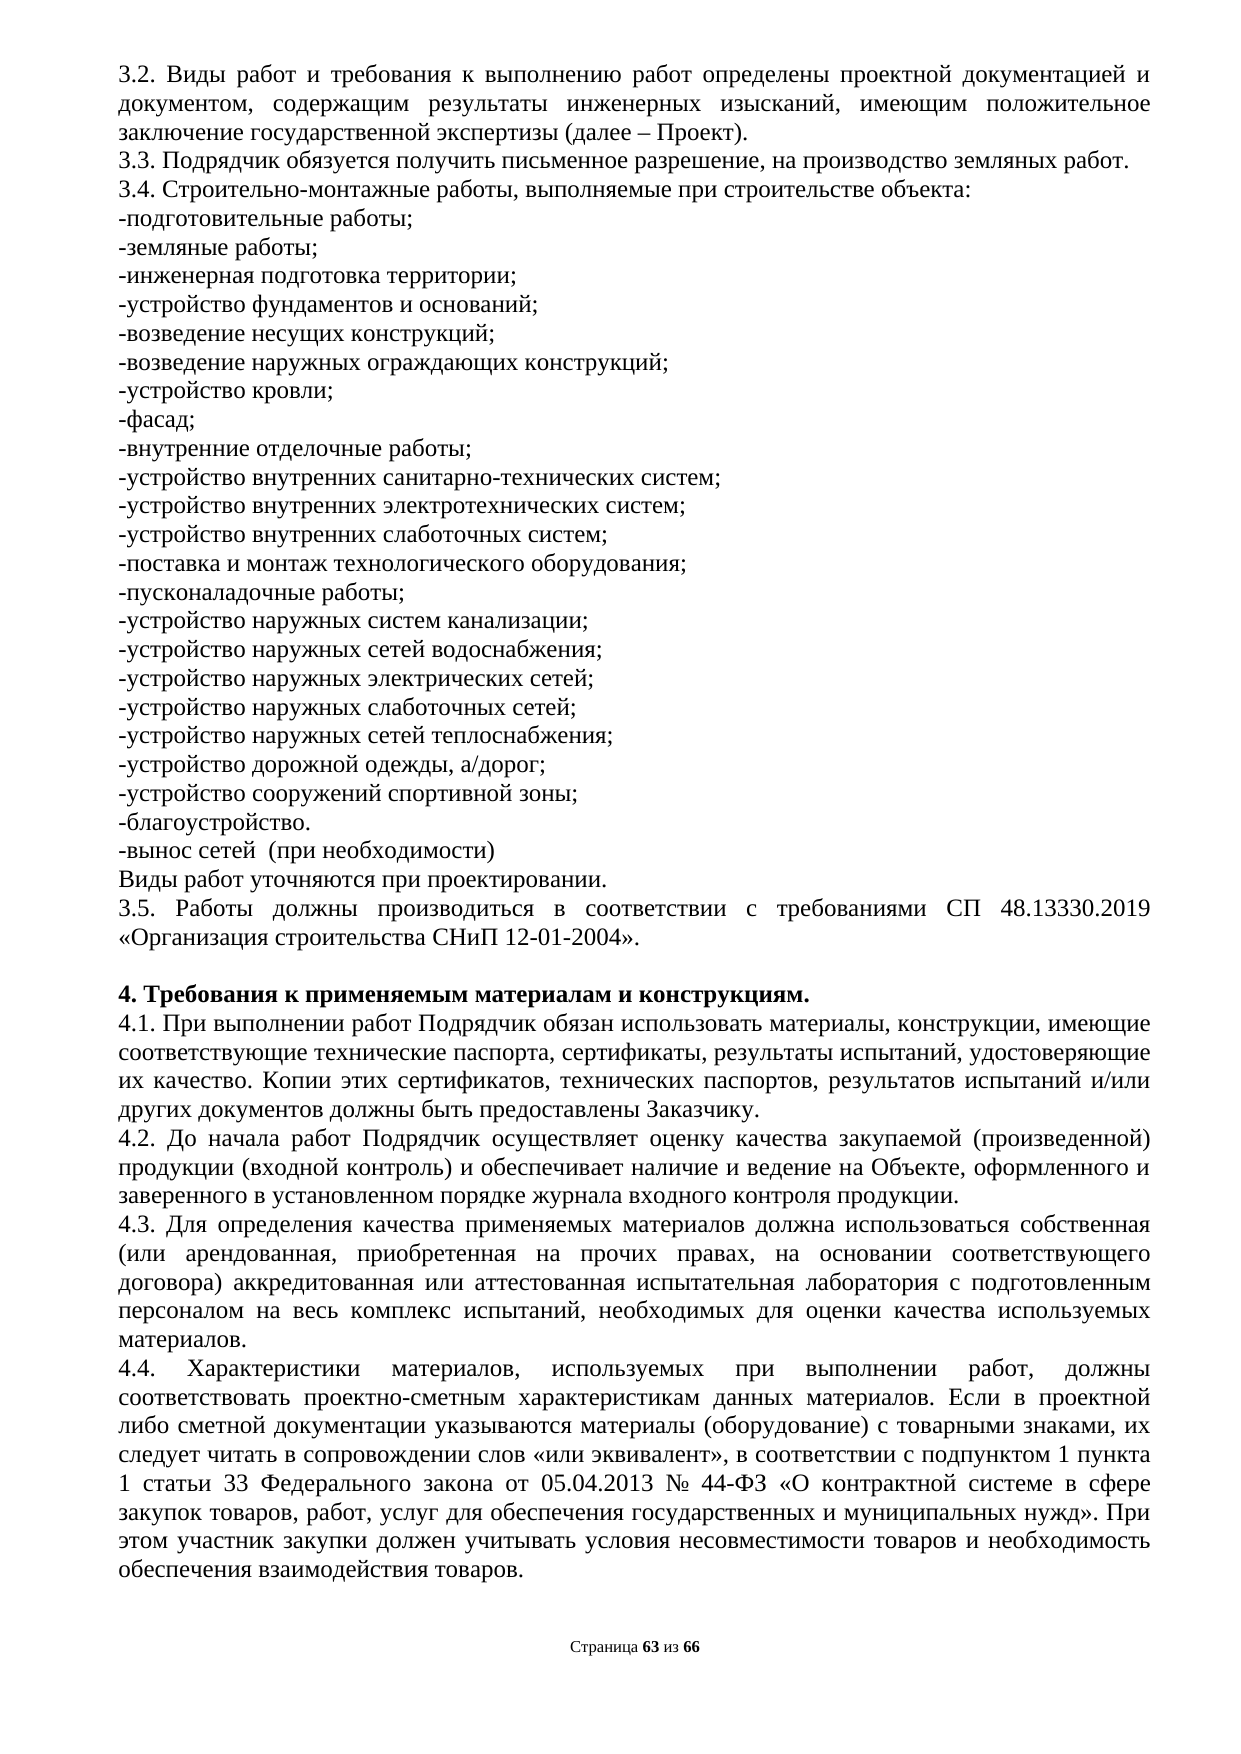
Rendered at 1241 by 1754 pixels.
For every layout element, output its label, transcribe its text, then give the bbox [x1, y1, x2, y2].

text 3.4. Строительно-монтажные работы, выполняемые при строительстве объекта: [118, 174, 1152, 203]
text -фасад; [118, 404, 1152, 433]
text -устройство наружных слаботочных сетей; [118, 692, 1152, 720]
text -устройство наружных сетей водоснабжения; [118, 634, 1152, 663]
text Виды работ уточняются при проектировании. [118, 864, 1152, 893]
text 4.4. Характеристики материалов, используемых при выполнении работ, должны соответствовать проектно-сметным характеристикам данных материалов. Если в проектной либо сметной документации указываются материалы (оборудование) с товарными знаками, их следует читать в сопровождении слов «или эквивалент», в соответствии с подпунктом 1 пункта 1 статьи 33 Федерального закона от 05.04.2013 № 44-ФЗ «О контрактной системе в сфере закупок товаров, работ, услуг для обеспечения государственных и муниципальных нужд». При этом участник закупки должен учитывать условия несовместимости товаров и необходимость обеспечения взаимодействия товаров. [118, 1353, 1152, 1583]
text -устройство фундаментов и оснований; [118, 289, 1152, 318]
text 4.3. Для определения качества применяемых материалов должна использоваться собственная (или арендованная, приобретенная на прочих правах, на основании соответствующего договора) аккредитованная или аттестованная испытательная лаборатория с подготовленным персоналом на весь комплекс испытаний, необходимых для оценки качества используемых материалов. [118, 1209, 1152, 1353]
text -возведение несущих конструкций; [118, 318, 1152, 347]
text -возведение наружных ограждающих конструкций; [118, 347, 1152, 375]
text -устройство наружных электрических сетей; [118, 663, 1152, 692]
text -устройство внутренних слаботочных систем; [118, 519, 1152, 548]
text -пусконаладочные работы; [118, 577, 1152, 605]
text 4. Требования к применяемым материалам и конструкциям. [118, 979, 1152, 1008]
text -устройство сооружений спортивной зоны; [118, 778, 1152, 807]
text -устройство внутренних электротехнических систем; [118, 490, 1152, 519]
text 3.2. Виды работ и требования к выполнению работ определены проектной документацией и документом, содержащим результаты инженерных изысканий, имеющим положительное заключение государственной экспертизы (далее – Проект). [118, 59, 1152, 145]
text -вынос сетей (при необходимости) [118, 835, 1152, 864]
text -подготовительные работы; [118, 203, 1152, 232]
text -устройство наружных сетей теплоснабжения; [118, 720, 1152, 749]
text -устройство наружных систем канализации; [118, 605, 1152, 634]
text -инженерная подготовка территории; [118, 260, 1152, 289]
text 3.5. Работы должны производиться в соответствии с требованиями СП 48.13330.2019 «Организация строительства СНиП 12-01-2004». [118, 893, 1152, 950]
text 4.1. При выполнении работ Подрядчик обязан использовать материалы, конструкции, имеющие соответствующие технические паспорта, сертификаты, результаты испытаний, удостоверяющие их качество. Копии этих сертификатов, технических паспортов, результатов испытаний и/или других документов должны быть предоставлены Заказчику. [118, 1008, 1152, 1123]
text 4.2. До начала работ Подрядчик осуществляет оценку качества закупаемой (произведенной) продукции (входной контроль) и обеспечивает наличие и ведение на Объекте, оформленного и заверенного в установленном порядке журнала входного контроля продукции. [118, 1123, 1152, 1209]
text -устройство внутренних санитарно-технических систем; [118, 462, 1152, 490]
text -земляные работы; [118, 232, 1152, 260]
text -устройство дорожной одежды, а/дорог; [118, 749, 1152, 778]
text 3.3. Подрядчик обязуется получить письменное разрешение, на производство земляных работ. [118, 145, 1152, 174]
text -благоустройство. [118, 807, 1152, 835]
text -устройство кровли; [118, 375, 1152, 404]
text -поставка и монтаж технологического оборудования; [118, 548, 1152, 577]
text -внутренние отделочные работы; [118, 433, 1152, 462]
